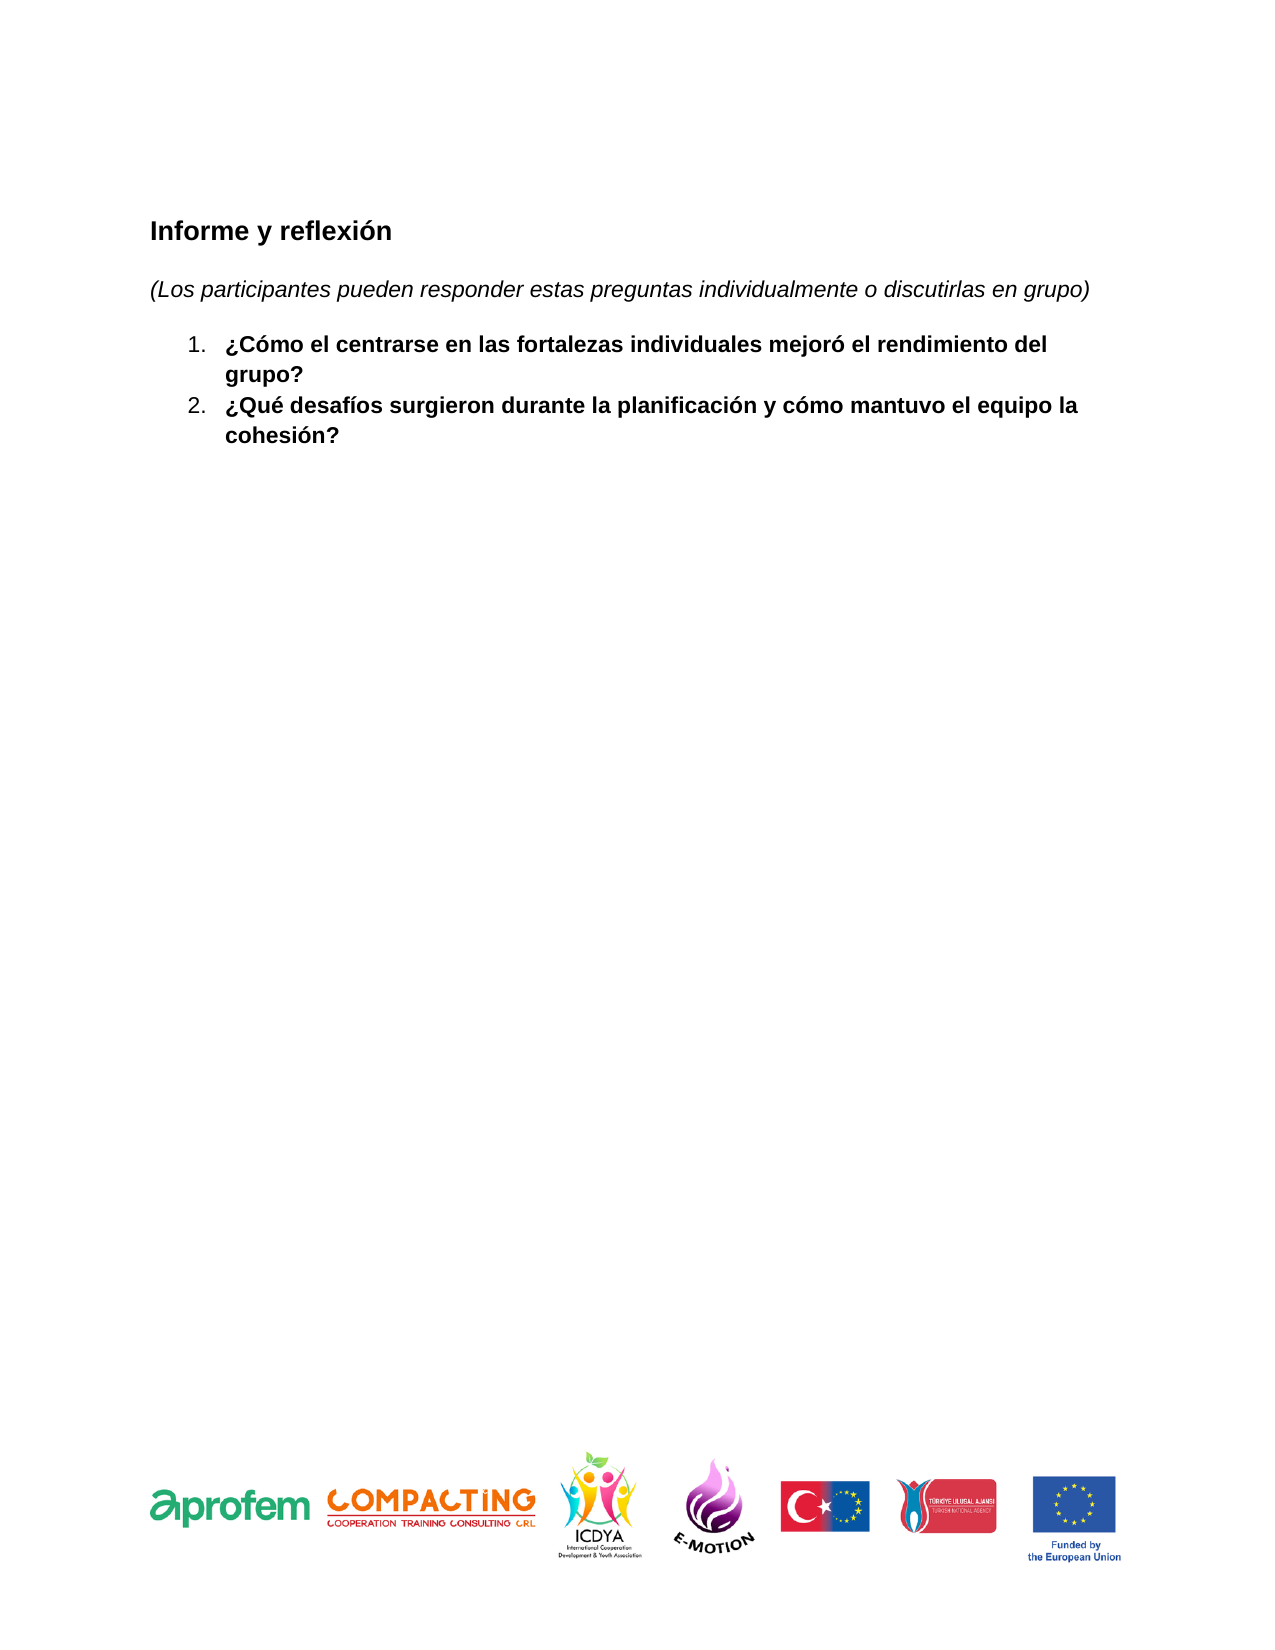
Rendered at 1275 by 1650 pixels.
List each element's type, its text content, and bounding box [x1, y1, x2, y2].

list ¿Qué desafíos surgieron durante la planificación y cómo mantuvo el equipo la cohesión? [187, 392, 1125, 448]
list ¿Cómo el centrarse en las fortalezas individuales mejoró el rendimiento del grupo? [187, 331, 1125, 388]
text (Los participantes pueden responder estas preguntas individualmente o discutirlas en grupo) [150, 276, 1125, 302]
picture [150, 1442, 1125, 1572]
subtitle Informe y reflexión [150, 215, 1125, 246]
